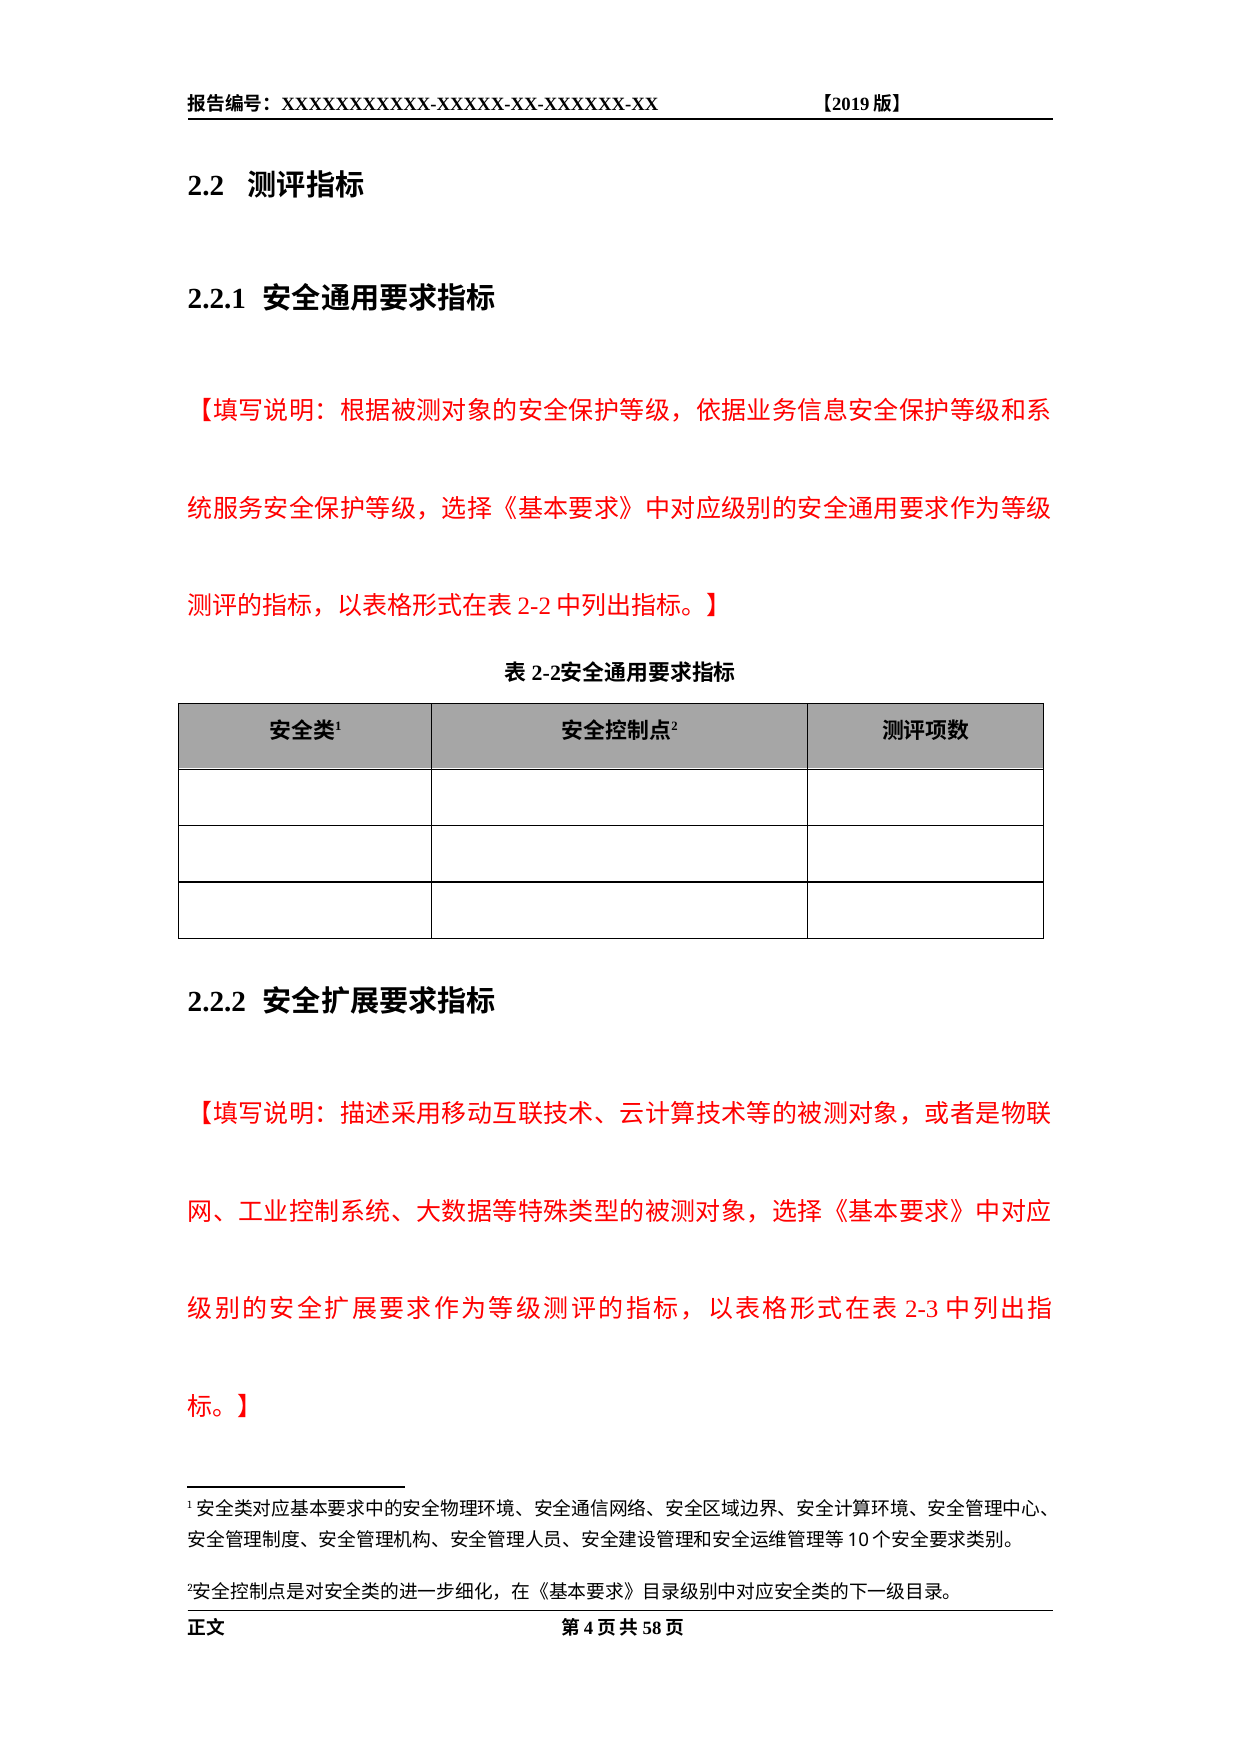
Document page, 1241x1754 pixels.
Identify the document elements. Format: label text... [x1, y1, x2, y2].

table_cell [432, 826, 807, 881]
table_cell [808, 770, 1043, 825]
subtitle 测评指标 [187, 150, 1053, 215]
subtitle 安全通用要求指标 [187, 263, 1053, 328]
table_cell [432, 770, 807, 825]
table_cell [179, 826, 431, 881]
table_cell [179, 770, 431, 825]
table_header 测评项数 [808, 704, 1043, 768]
table_header 安全类 [179, 704, 431, 768]
table_cell [808, 883, 1043, 938]
table_header 安全控制点 [432, 704, 807, 768]
table_cell [179, 883, 431, 938]
text 【填写说明：描述采用移动互联技术、云计算技术等的被测对象，或者是物联网、工业控制系统、大数据等特殊类型的被测对象，选择《基本要求》中对应级别的安全扩展要求作为等级测评的指标，以表格形式在表2-3中列出指标。】 [187, 1079, 1053, 1437]
subtitle 安全扩展要求指标 [187, 966, 1053, 1031]
text 【填写说明：根据被测对象的安全保护等级，依据业务信息安全保护等级和系统服务安全保护等级，选择《基本要求》中对应级别的安全通用要求作为等级测评的指标，以表格形式在表2-2中列出指标。】 [187, 376, 1053, 636]
text 表 2-2安全通用要求指标 [187, 654, 1053, 687]
table_cell [432, 883, 807, 938]
table_cell [808, 826, 1043, 881]
